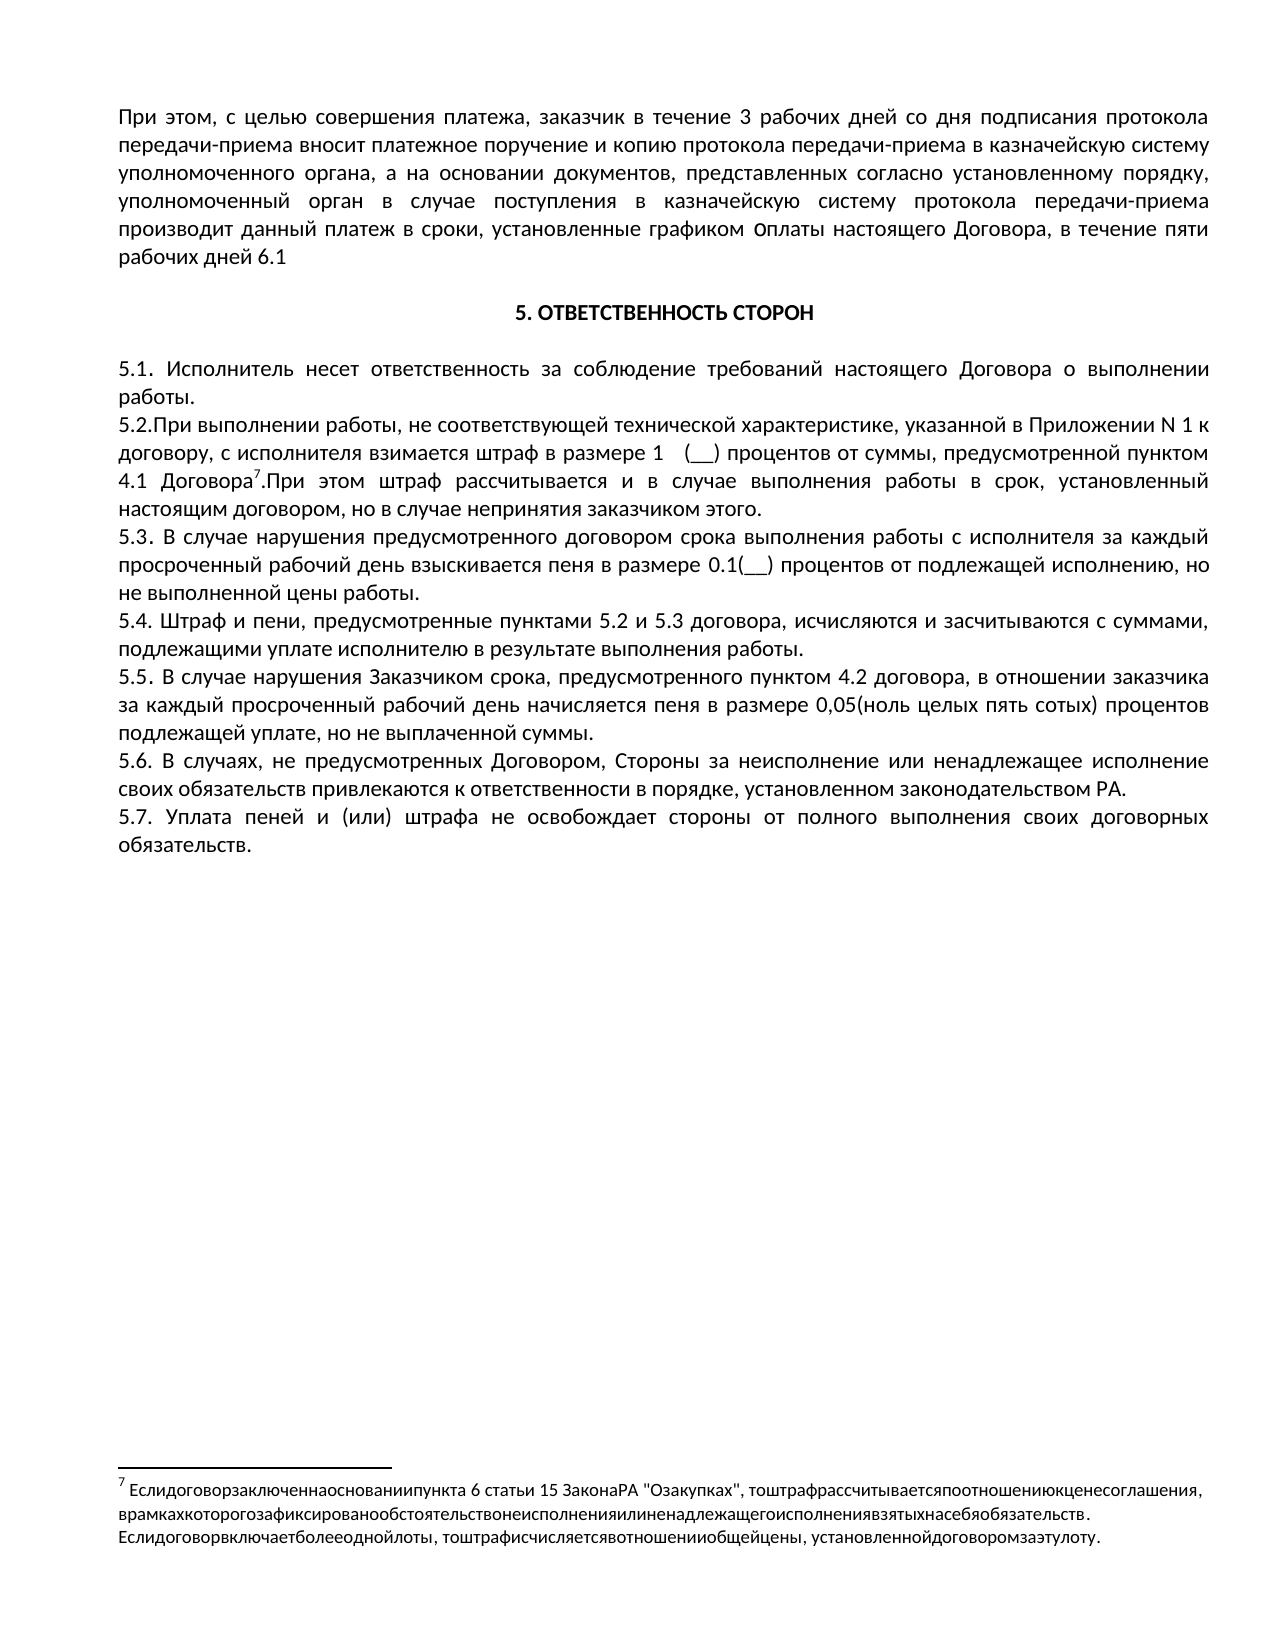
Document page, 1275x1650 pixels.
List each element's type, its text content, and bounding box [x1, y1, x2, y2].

text 5.1․ Исполнитель несет ответственность за соблюдение требований настоящего Договора о выполнении работы. [118, 354, 1211, 410]
text 5. ОТВЕТСТВЕННОСТЬ СТОРОН [118, 298, 1211, 326]
text При этом, с целью совершения платежа, заказчик в течение 3 рабочих дней со дня подписания протокола передачи-приема вносит платежное поручение и копию протокола передачи-приема в казначейскую систему уполномоченного органа, а на основании документов, представленных согласно установленному порядку, уполномоченный орган в случае поступления в казначейскую систему протокола передачи-приема производит данный платеж в сроки, установленные графиком օплаты настоящего Договора, в течение пяти рабочих дней 6.1 [118, 102, 1211, 270]
text 5.5․ В случае нарушения Заказчиком срока, предусмотренного пунктом 4.2 договора, в отношении заказчика за каждый просроченный рабочий день начисляется пеня в размере 0,05(ноль целых пять сотых) процентов подлежащей уплате, но не выплаченной суммы. [118, 662, 1211, 746]
text 5.7. Уплата пеней и (или) штрафа не освобождает стороны от полного выполнения своих договорных обязательств. [118, 802, 1211, 858]
text 5.3․ В случае нарушения предусмотренного договором срока выполнения работы с исполнителя за каждый просроченный рабочий день взыскивается пеня в размере 0.1(__) процентов от подлежащей исполнению, но не выполненной цены работы. [118, 522, 1211, 606]
text 5.2.При выполнении работы, не соответствующей технической характеристике, указанной в Приложении N 1 к договору, с исполнителя взимается штраф в размере 1 (__) процентов от суммы, предусмотренной пунктом 4.1 Договора.При этом штраф рассчитывается и в случае выполнения работы в срок, установленный настоящим договором, но в случае непринятия заказчиком этого. [118, 410, 1211, 522]
text 5.4. Штраф и пени, предусмотренные пунктами 5.2 и 5.3 договора, исчисляются и засчитываются с суммами, подлежащими уплате исполнителю в результате выполнения работы. [118, 606, 1211, 662]
text 5.6. В случаях, не предусмотренных Договором, Стороны за неисполнение или ненадлежащее исполнение своих обязательств привлекаются к ответственности в порядке, установленном законодательством РА. [118, 746, 1211, 802]
